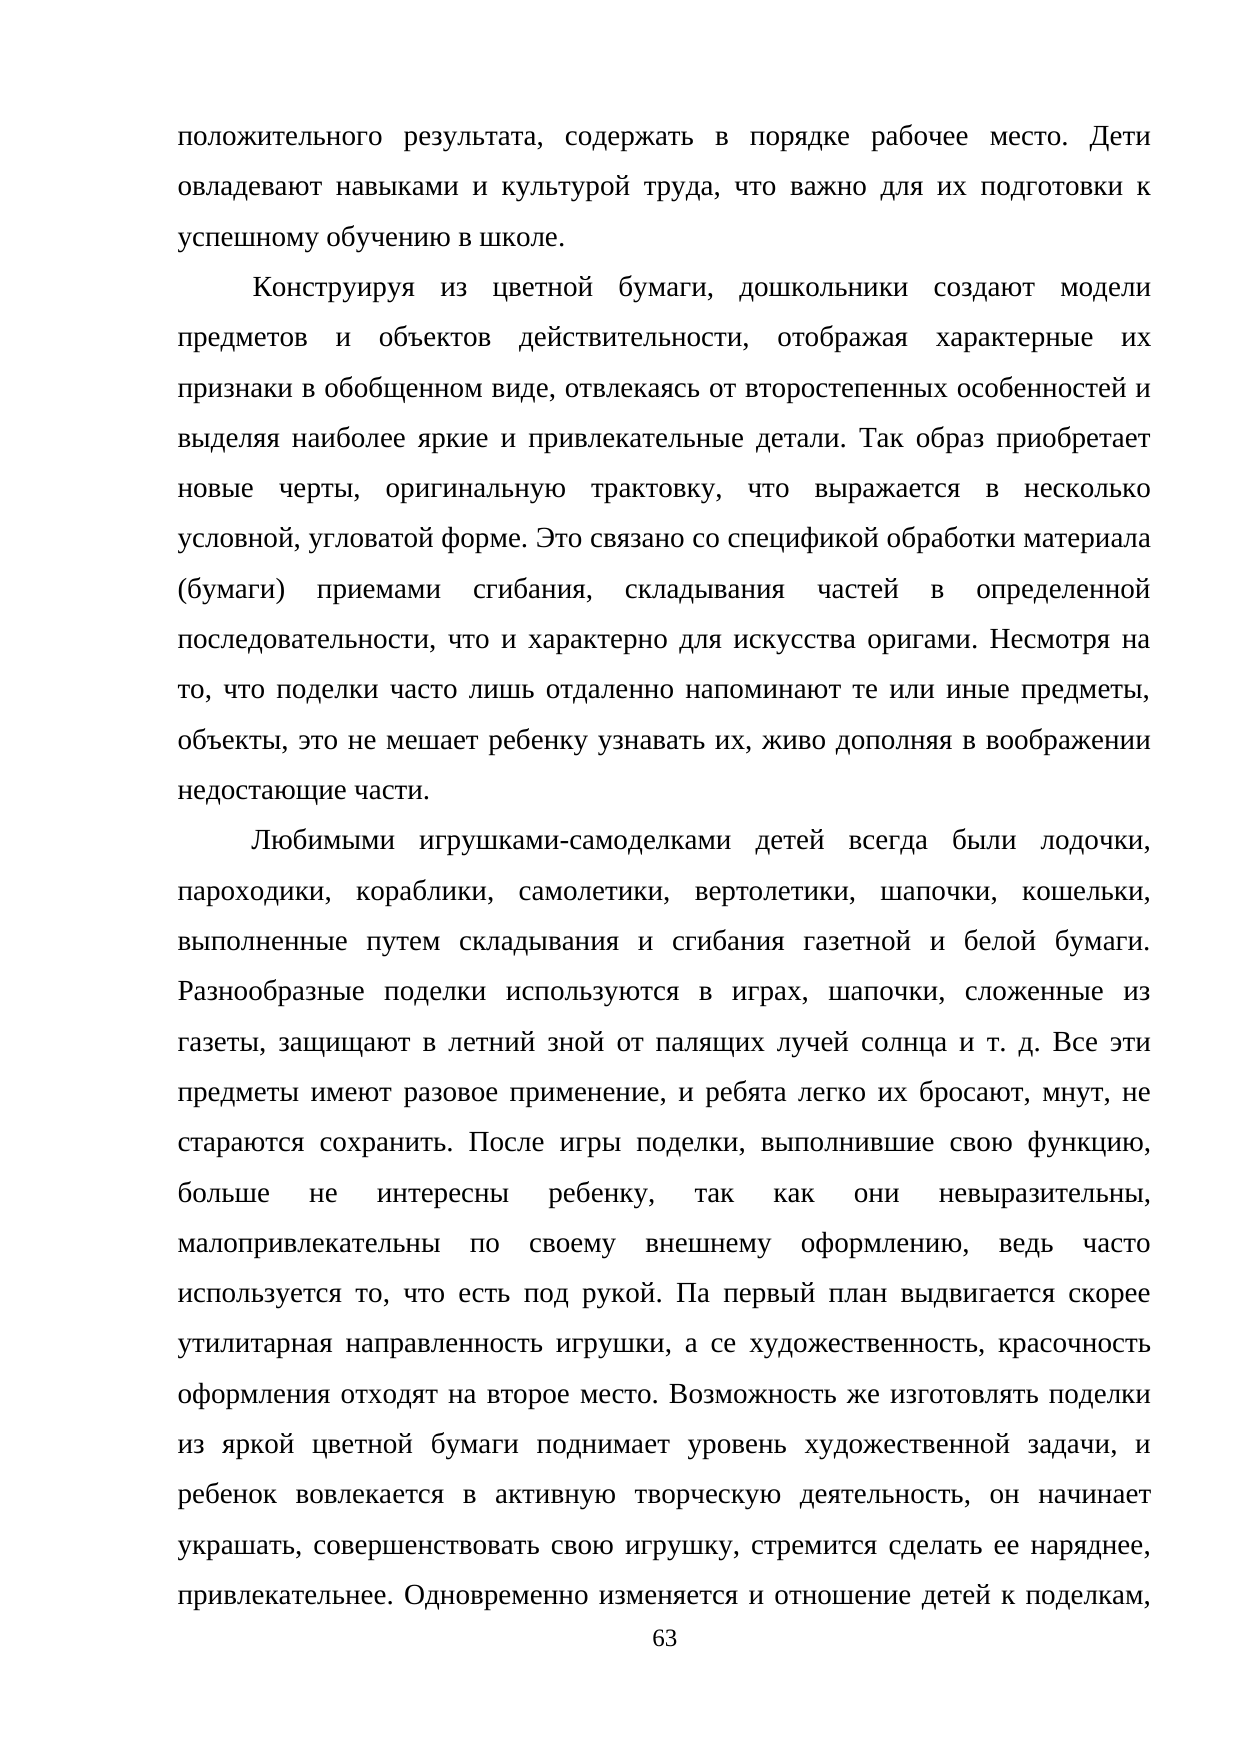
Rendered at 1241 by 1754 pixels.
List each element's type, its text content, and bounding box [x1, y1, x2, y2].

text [177, 118, 1152, 252]
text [177, 822, 1152, 1611]
text Конструируя из цветной бумаги, дошкольники создают модели предметов и объектов действительности, отображая характерные их признаки в обобщенном виде, отвлекаясь от второстепенных особенностей и выделяя наиболее яркие и привлекательные детали. Так образ приобретает новые черты, оригинальную трактовку, что выражается в несколько условной, угловатой форме. Это связано со спецификой обработки материала (бумаги) приемами сгибания, складывания частей в определенной последовательности, что и характерно для искусства оригами. Несмотря на то, что поделки часто лишь отдаленно напоминают те или иные предметы, объекты, это не мешает ребенку узнавать их, живо дополняя в воображении недостающие части. [177, 269, 1152, 806]
